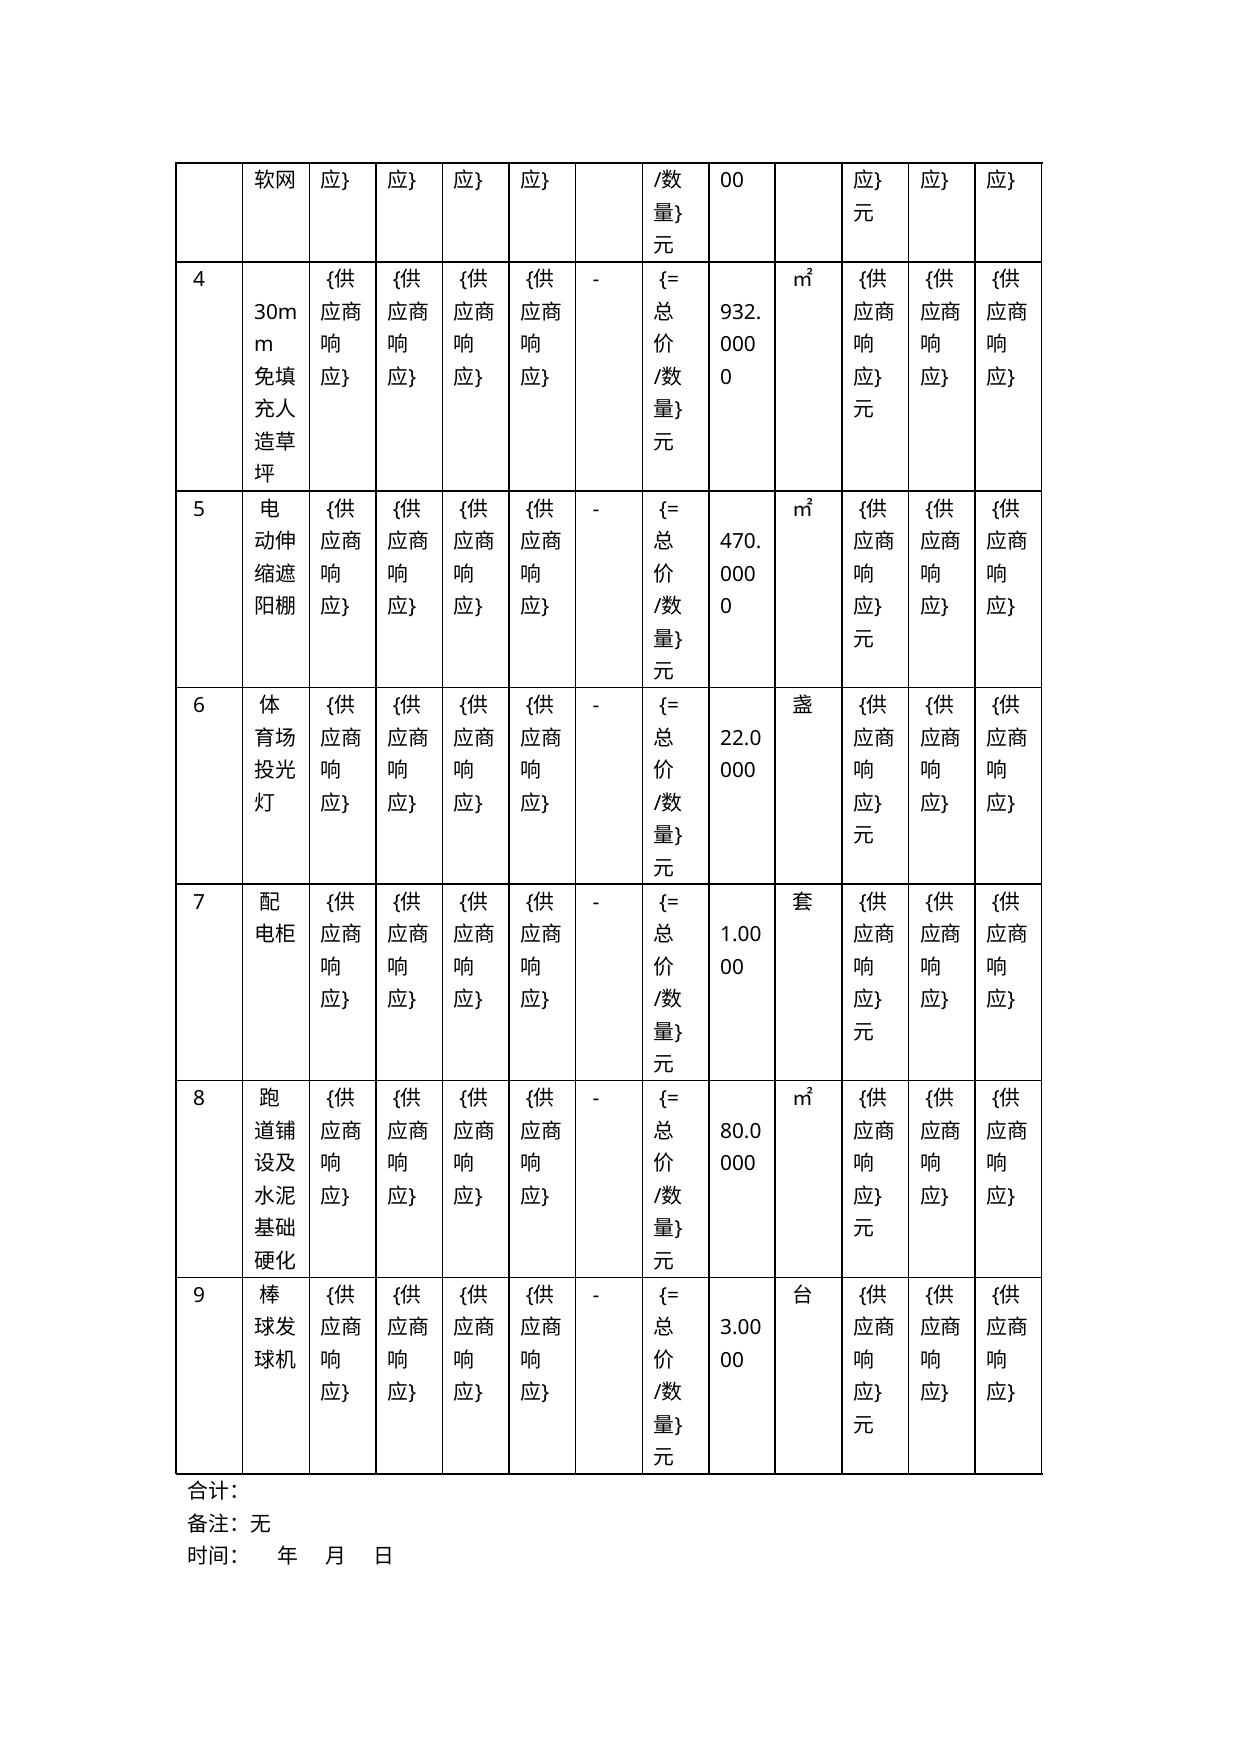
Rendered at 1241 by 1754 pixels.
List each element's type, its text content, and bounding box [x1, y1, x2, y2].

table_cell {供应商响应} [510, 688, 575, 883]
table_cell {供应商响应} [510, 164, 575, 261]
table_cell 1938.0000 [710, 164, 774, 261]
table_cell 跑道铺设及水泥基础硬化 [243, 1081, 309, 1276]
table_cell {供应商响应} [510, 263, 575, 490]
table_cell {供应商响应} [443, 688, 508, 883]
table_cell {供应商响应} [377, 688, 442, 883]
table_cell {供应商响应} [909, 492, 974, 687]
table_cell {=总价/数量} 元 [643, 688, 708, 883]
table_cell {=总价/数量} 元 [643, 1278, 708, 1473]
table_cell - [576, 688, 642, 883]
table_cell {供应商响应} [909, 1081, 974, 1276]
table_cell - [576, 492, 642, 687]
table_cell {供应商响应} [377, 885, 442, 1080]
table_cell {供应商响应} [310, 1081, 375, 1276]
table_cell {供应商响应} 元 [843, 688, 908, 883]
table_cell {供应商响应} [909, 263, 974, 490]
table_cell {供应商响应} 元 [843, 1081, 908, 1276]
table_cell ㎡ [776, 164, 841, 261]
table_cell {供应商响应} [976, 688, 1041, 883]
table_cell 80.0000 [710, 1081, 774, 1276]
table_cell {供应商响应} [976, 263, 1041, 490]
table_cell 30mm 免填充人造草坪 [243, 263, 309, 490]
table_cell {供应商响应} 元 [843, 885, 908, 1080]
table_cell {供应商响应} [310, 263, 375, 490]
table_cell {供应商响应} [976, 1081, 1041, 1276]
table_cell {供应商响应} [510, 1081, 575, 1276]
table_cell 体育场投光灯 [243, 688, 309, 883]
table_cell 3 [177, 164, 242, 261]
table_cell {供应商响应} [443, 492, 508, 687]
table_cell {供应商响应} [377, 1278, 442, 1473]
table_cell {供应商响应} [909, 688, 974, 883]
table_cell 932.0000 [710, 263, 774, 490]
table_cell {=总价/数量} 元 [643, 164, 708, 261]
table_cell {供应商响应} [443, 1278, 508, 1473]
table_cell {供应商响应} [909, 164, 974, 261]
table_cell {供应商响应} [909, 1278, 974, 1473]
table_cell {供应商响应} [976, 885, 1041, 1080]
table_cell {供应商响应} [976, 1278, 1041, 1473]
table_cell {供应商响应} [310, 885, 375, 1080]
table_cell {供应商响应} [510, 492, 575, 687]
table_cell {供应商响应} [909, 885, 974, 1080]
text 合计： [187, 1474, 1053, 1507]
table_cell ㎡ [776, 1081, 841, 1276]
table_cell {供应商响应} [377, 263, 442, 490]
text 时间： 年 月 日 [187, 1539, 1053, 1572]
table_cell {=总价/数量} 元 [643, 492, 708, 687]
table_cell {供应商响应} 元 [843, 492, 908, 687]
table_cell 9 [177, 1278, 242, 1473]
table_cell {供应商响应} [310, 164, 375, 261]
table_cell 电动伸缩遮阳棚 [243, 492, 309, 687]
table_cell {供应商响应} [443, 263, 508, 490]
table_cell {供应商响应} [510, 1278, 575, 1473]
table_cell {供应商响应} [310, 492, 375, 687]
table_cell - [576, 885, 642, 1080]
text 备注：无 [187, 1507, 1053, 1539]
table_cell {供应商响应} [310, 688, 375, 883]
table_cell {供应商响应} [510, 885, 575, 1080]
table_cell {=总价/数量} 元 [643, 263, 708, 490]
table_cell {=总价/数量} 元 [643, 1081, 708, 1276]
table_cell 7 [177, 885, 242, 1080]
table_cell 棒球发球机 [243, 1278, 309, 1473]
table_cell {供应商响应} 元 [843, 164, 908, 261]
table_cell ㎡ [776, 263, 841, 490]
table_cell 3.0000 [710, 1278, 774, 1473]
table_cell 22.0000 [710, 688, 774, 883]
table_cell {供应商响应} 元 [843, 1278, 908, 1473]
table_cell {供应商响应} [310, 1278, 375, 1473]
table_cell {供应商响应} [377, 492, 442, 687]
table_cell {供应商响应} [377, 164, 442, 261]
table_cell {供应商响应} [443, 885, 508, 1080]
table_cell 5 [177, 492, 242, 687]
table_cell {供应商响应} [976, 492, 1041, 687]
table_cell 4 [177, 263, 242, 490]
table_cell 击打笼隔离软网 [243, 164, 309, 261]
table_cell 台 [776, 1278, 841, 1473]
table_cell 470.0000 [710, 492, 774, 687]
table_cell - [576, 263, 642, 490]
table_cell {供应商响应} 元 [843, 263, 908, 490]
table_cell {供应商响应} [443, 164, 508, 261]
table_cell {=总价/数量} 元 [643, 885, 708, 1080]
table_cell 8 [177, 1081, 242, 1276]
table_cell {供应商响应} [377, 1081, 442, 1276]
table_cell 1.0000 [710, 885, 774, 1080]
table_cell 配电柜 [243, 885, 309, 1080]
table_cell - [576, 1278, 642, 1473]
table_cell 套 [776, 885, 841, 1080]
table_cell - [576, 1081, 642, 1276]
table_cell ㎡ [776, 492, 841, 687]
table_cell - [576, 164, 642, 261]
table_cell {供应商响应} [443, 1081, 508, 1276]
table_cell 盏 [776, 688, 841, 883]
table_cell {供应商响应} [976, 164, 1041, 261]
table_cell 6 [177, 688, 242, 883]
